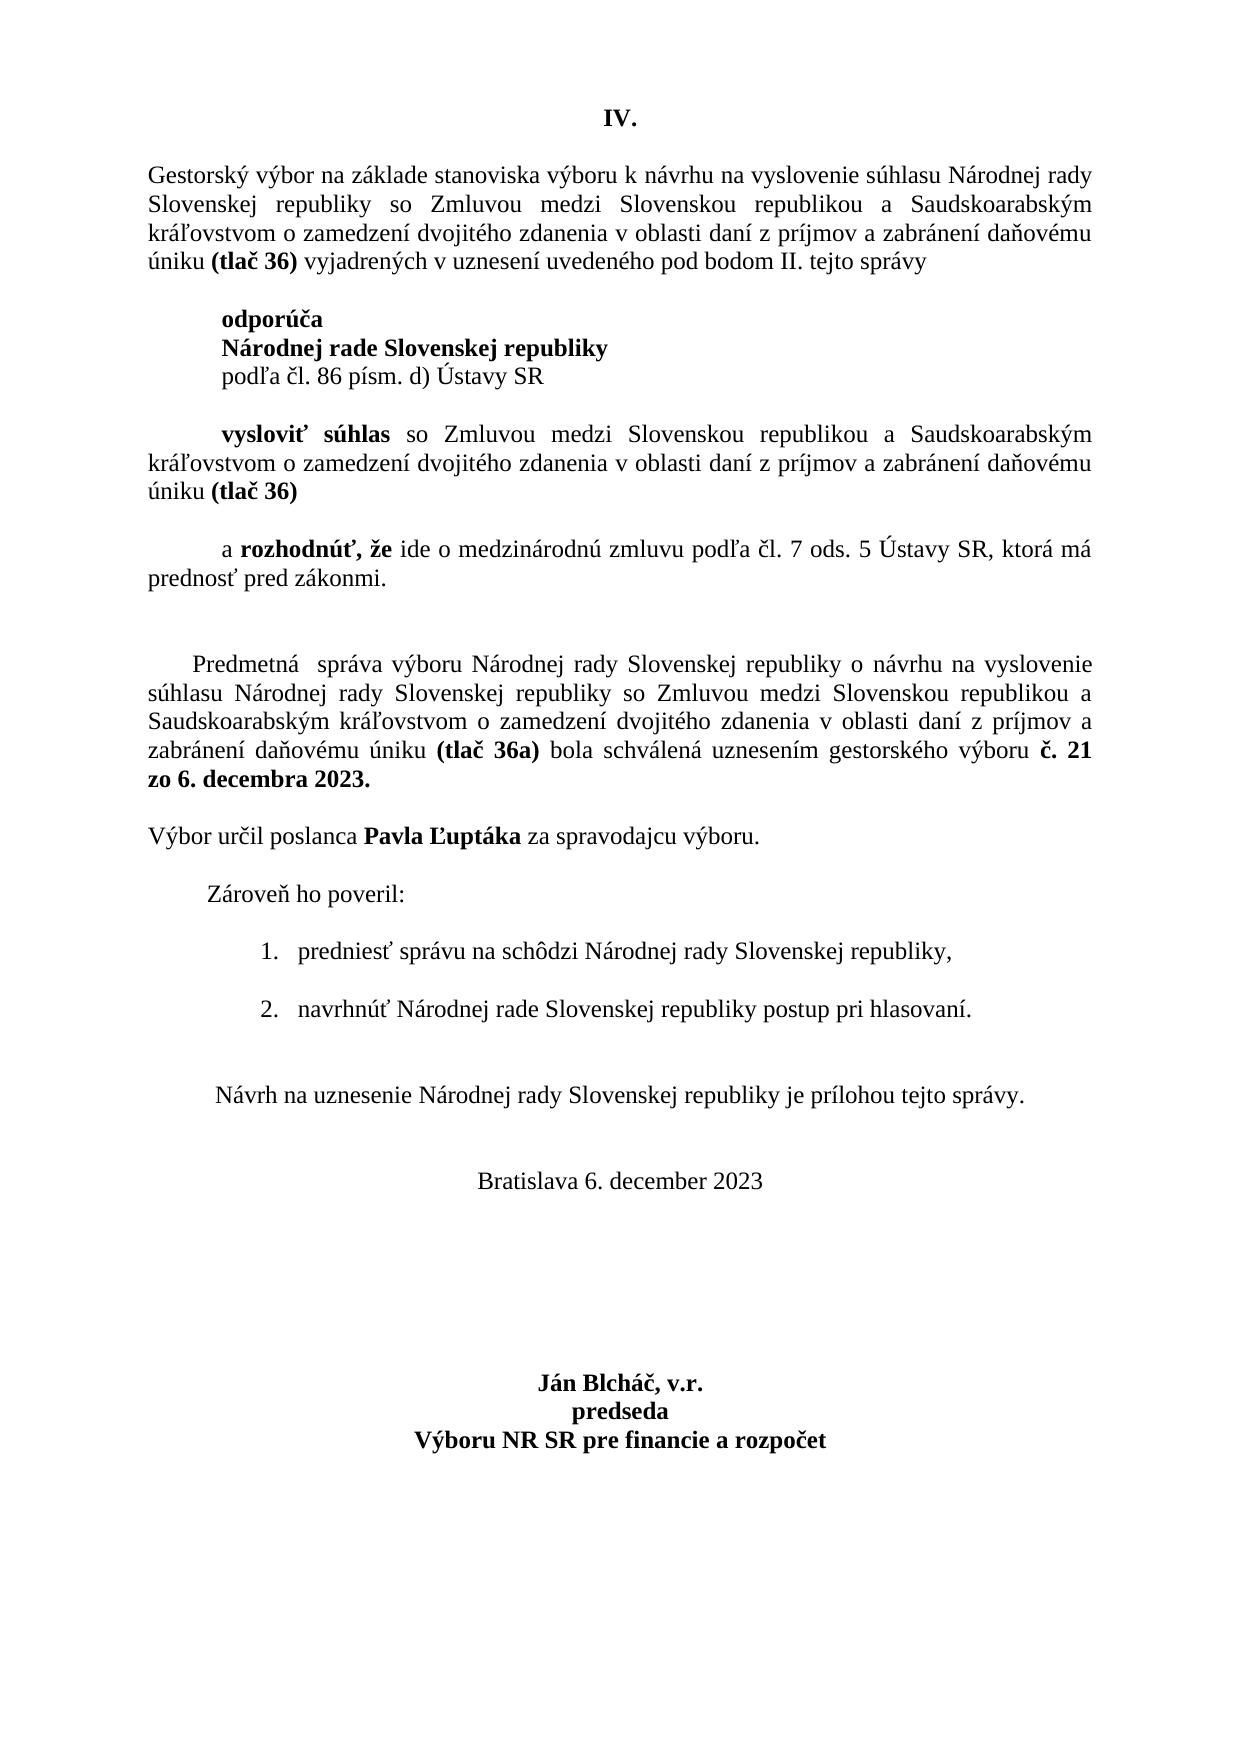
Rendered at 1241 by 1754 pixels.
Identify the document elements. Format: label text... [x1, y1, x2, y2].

text Národnej rade Slovenskej republiky [148, 333, 1093, 361]
list predniesť správu na schôdzi Národnej rady Slovenskej republiky, [260, 936, 1093, 965]
text Bratislava 6. december 2023 [148, 1166, 1093, 1195]
list Predmetná správa výboru Národnej rady Slovenskej republiky o návrhu na vyslovenie súhlasu Národnej rady Slovenskej republiky so Zmluvou medzi Slovenskou republikou a Saudskoarabským kráľovstvom o zamedzení dvojitého zdanenia v oblasti daní z príjmov a zabránení daňovému úniku (tlač 36a) bola schválená uznesením gestorského výboru č. 21 zo 6. decembra 2023. [148, 649, 1093, 793]
text Ján Blcháč, v.r. [148, 1368, 1093, 1396]
text IV. [148, 103, 1093, 131]
text Zároveň ho poveril: [148, 879, 1093, 908]
list Gestorský výbor na základe stanoviska výboru k návrhu na vyslovenie súhlasu Národnej rady Slovenskej republiky so Zmluvou medzi Slovenskou republikou a Saudskoarabským kráľovstvom o zamedzení dvojitého zdanenia v oblasti daní z príjmov a zabránení daňovému úniku (tlač 36) vyjadrených v uznesení uvedeného pod bodom II. tejto správy [148, 160, 1093, 275]
text vysloviť súhlas so Zmluvou medzi Slovenskou republikou a Saudskoarabským kráľovstvom o zamedzení dvojitého zdanenia v oblasti daní z príjmov a zabránení daňovému úniku (tlač 36) [148, 419, 1093, 505]
text Návrh na uznesenie Národnej rady Slovenskej republiky je prílohou tejto správy. [148, 1080, 1093, 1109]
text Výboru NR SR pre financie a rozpočet [148, 1425, 1093, 1454]
text predseda [148, 1396, 1093, 1425]
list Výbor určil poslanca Pavla Ľuptáka za spravodajcu výboru. [148, 821, 1093, 850]
text odporúča [148, 304, 1093, 333]
list navrhnúť Národnej rade Slovenskej republiky postup pri hlasovaní. [260, 994, 1093, 1023]
text a rozhodnúť, že ide o medzinárodnú zmluvu podľa čl. 7 ods. 5 Ústavy SR, ktorá má prednosť pred zákonmi. [148, 534, 1093, 591]
text podľa čl. 86 písm. d) Ústavy SR [148, 361, 1093, 390]
